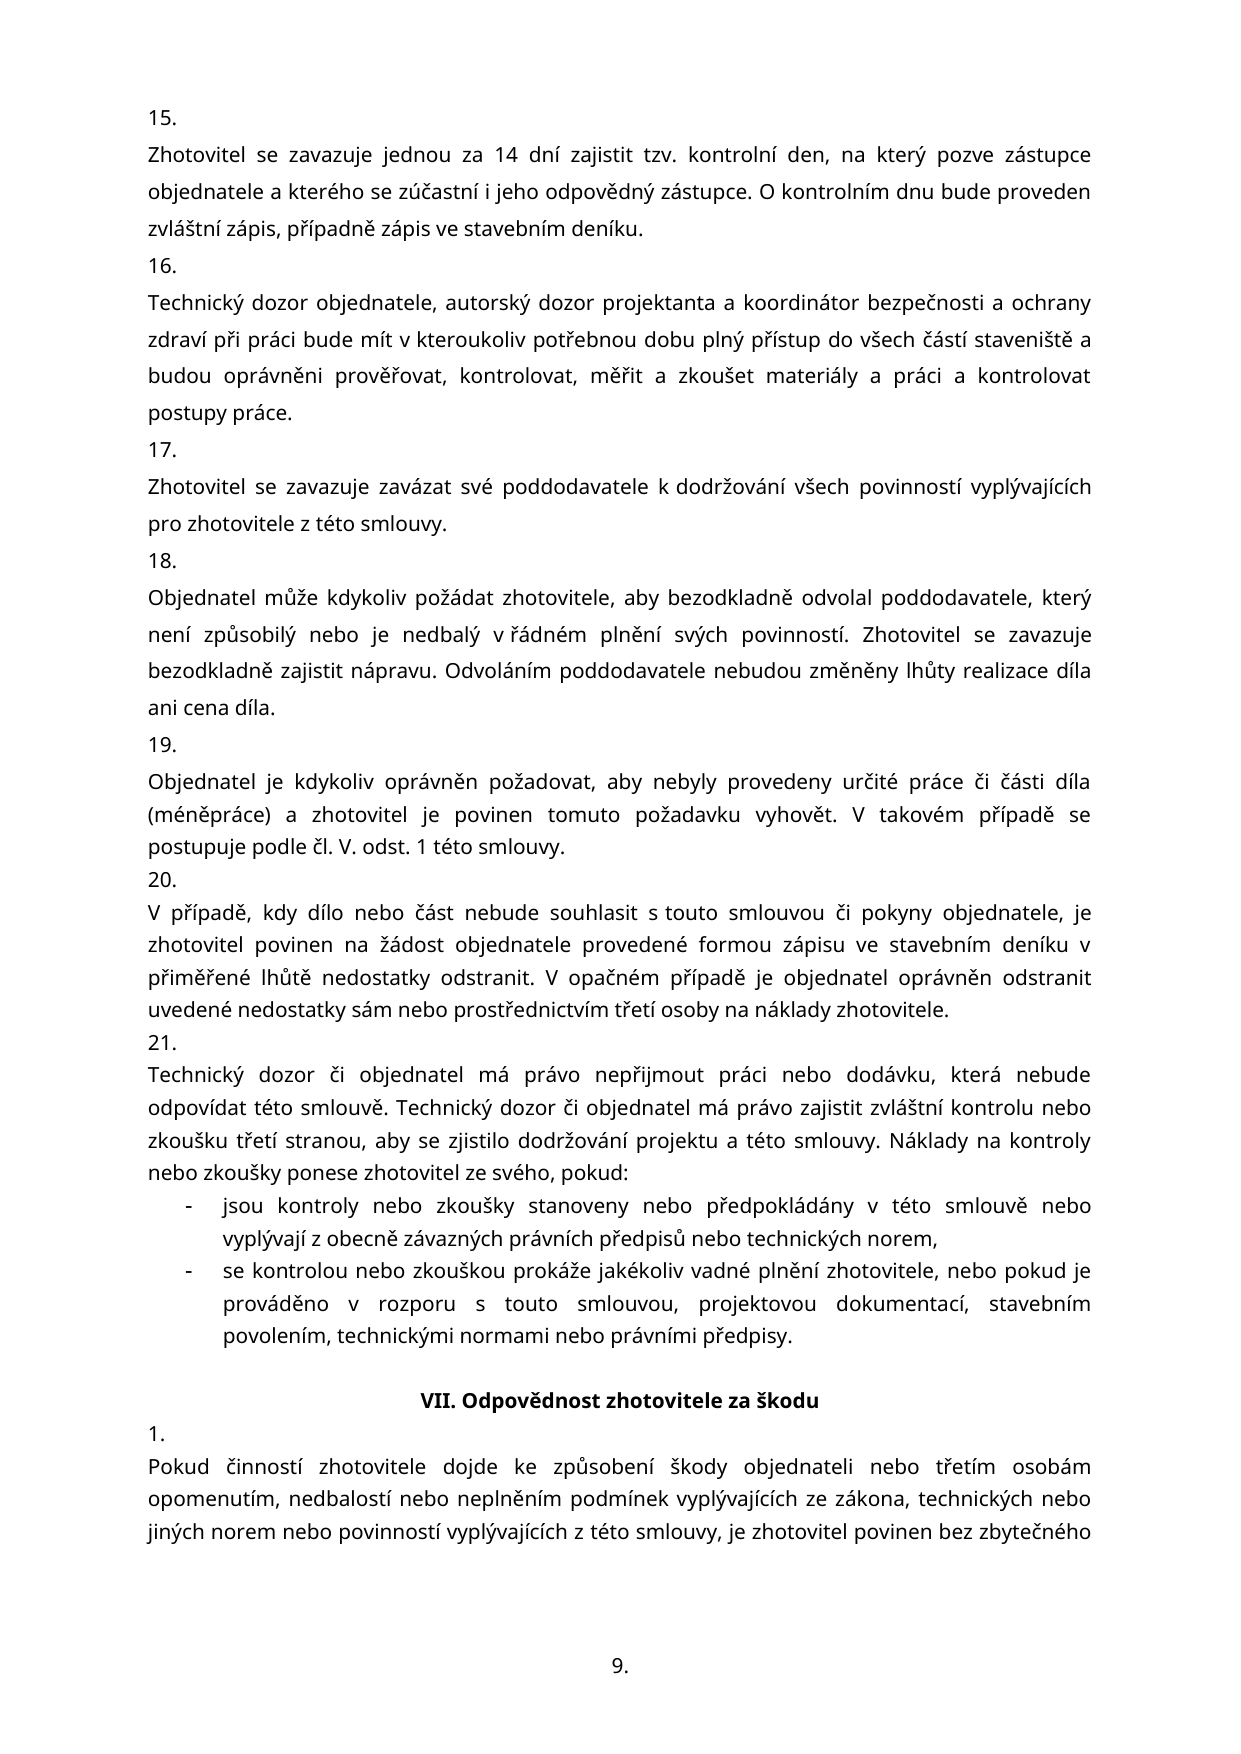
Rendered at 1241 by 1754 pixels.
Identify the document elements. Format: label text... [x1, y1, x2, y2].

text Technický dozor objednatele, autorský dozor projektanta a koordinátor bezpečnosti a ochrany zdraví při práci bude mít v kteroukoliv potřebnou dobu plný přístup do všech částí staveniště a budou oprávněni prověřovat, kontrolovat, měřit a zkoušet materiály a práci a kontrolovat postupy práce. [148, 288, 1092, 427]
text Technický dozor či objednatel má právo nepřijmout práci nebo dodávku, která nebude odpovídat této smlouvě. Technický dozor či objednatel má právo zajistit zvláštní kontrolu nebo zkoušku třetí stranou, aby se zjistilo dodržování projektu a této smlouvy. Náklady na kontroly nebo zkoušky ponese zhotovitel ze svého, pokud: [148, 1061, 1092, 1187]
text 18. [148, 546, 1092, 574]
text 19. [148, 730, 1092, 759]
text 1. [148, 1419, 1092, 1448]
text Objednatel může kdykoliv požádat zhotovitele, aby bezodkladně odvolal poddodavatele, který není způsobilý nebo je nedbalý v řádném plnění svých povinností. Zhotovitel se zavazuje bezodkladně zajistit nápravu. Odvoláním poddodavatele nebudou změněny lhůty realizace díla ani cena díla. [148, 583, 1092, 722]
text 20. [148, 865, 1092, 893]
list se kontrolou nebo zkouškou prokáže jakékoliv vadné plnění zhotovitele, nebo pokud je prováděno v rozporu s touto smlouvou, projektovou dokumentací, stavebním povolením, technickými normami nebo právními předpisy. [185, 1256, 1092, 1350]
text Objednatel je kdykoliv oprávněn požadovat, aby nebyly provedeny určité práce či části díla (méněpráce) a zhotovitel je povinen tomuto požadavku vyhovět. V takovém případě se postupuje podle čl. V. odst. 1 této smlouvy. [148, 767, 1092, 861]
list jsou kontroly nebo zkoušky stanoveny nebo předpokládány v této smlouvě nebo vyplývají z obecně závazných právních předpisů nebo technických norem, [185, 1191, 1092, 1252]
text 21. [148, 1028, 1092, 1056]
text V případě, kdy dílo nebo část nebude souhlasit s touto smlouvou či pokyny objednatele, je zhotovitel povinen na žádost objednatele provedené formou zápisu ve stavebním deníku v přiměřené lhůtě nedostatky odstranit. V opačném případě je objednatel oprávněn odstranit uvedené nedostatky sám nebo prostřednictvím třetí osoby na náklady zhotovitele. [148, 898, 1092, 1024]
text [148, 1452, 1092, 1546]
text 16. [148, 251, 1092, 279]
text 17. [148, 435, 1092, 464]
subtitle VII. Odpovědnost zhotovitele za škodu [148, 1387, 1092, 1415]
text 15. Zhotovitel se zavazuje jednou za 14 dní zajistit tzv. kontrolní den, na který pozve zástupce objednatele a kterého se zúčastní i jeho odpovědný zástupce. O kontrolním dnu bude proveden zvláštní zápis, případně zápis ve stavebním deníku. [148, 103, 1092, 242]
text Zhotovitel se zavazuje zavázat své poddodavatele k dodržování všech povinností vyplývajících pro zhotovitele z této smlouvy. [148, 472, 1092, 537]
